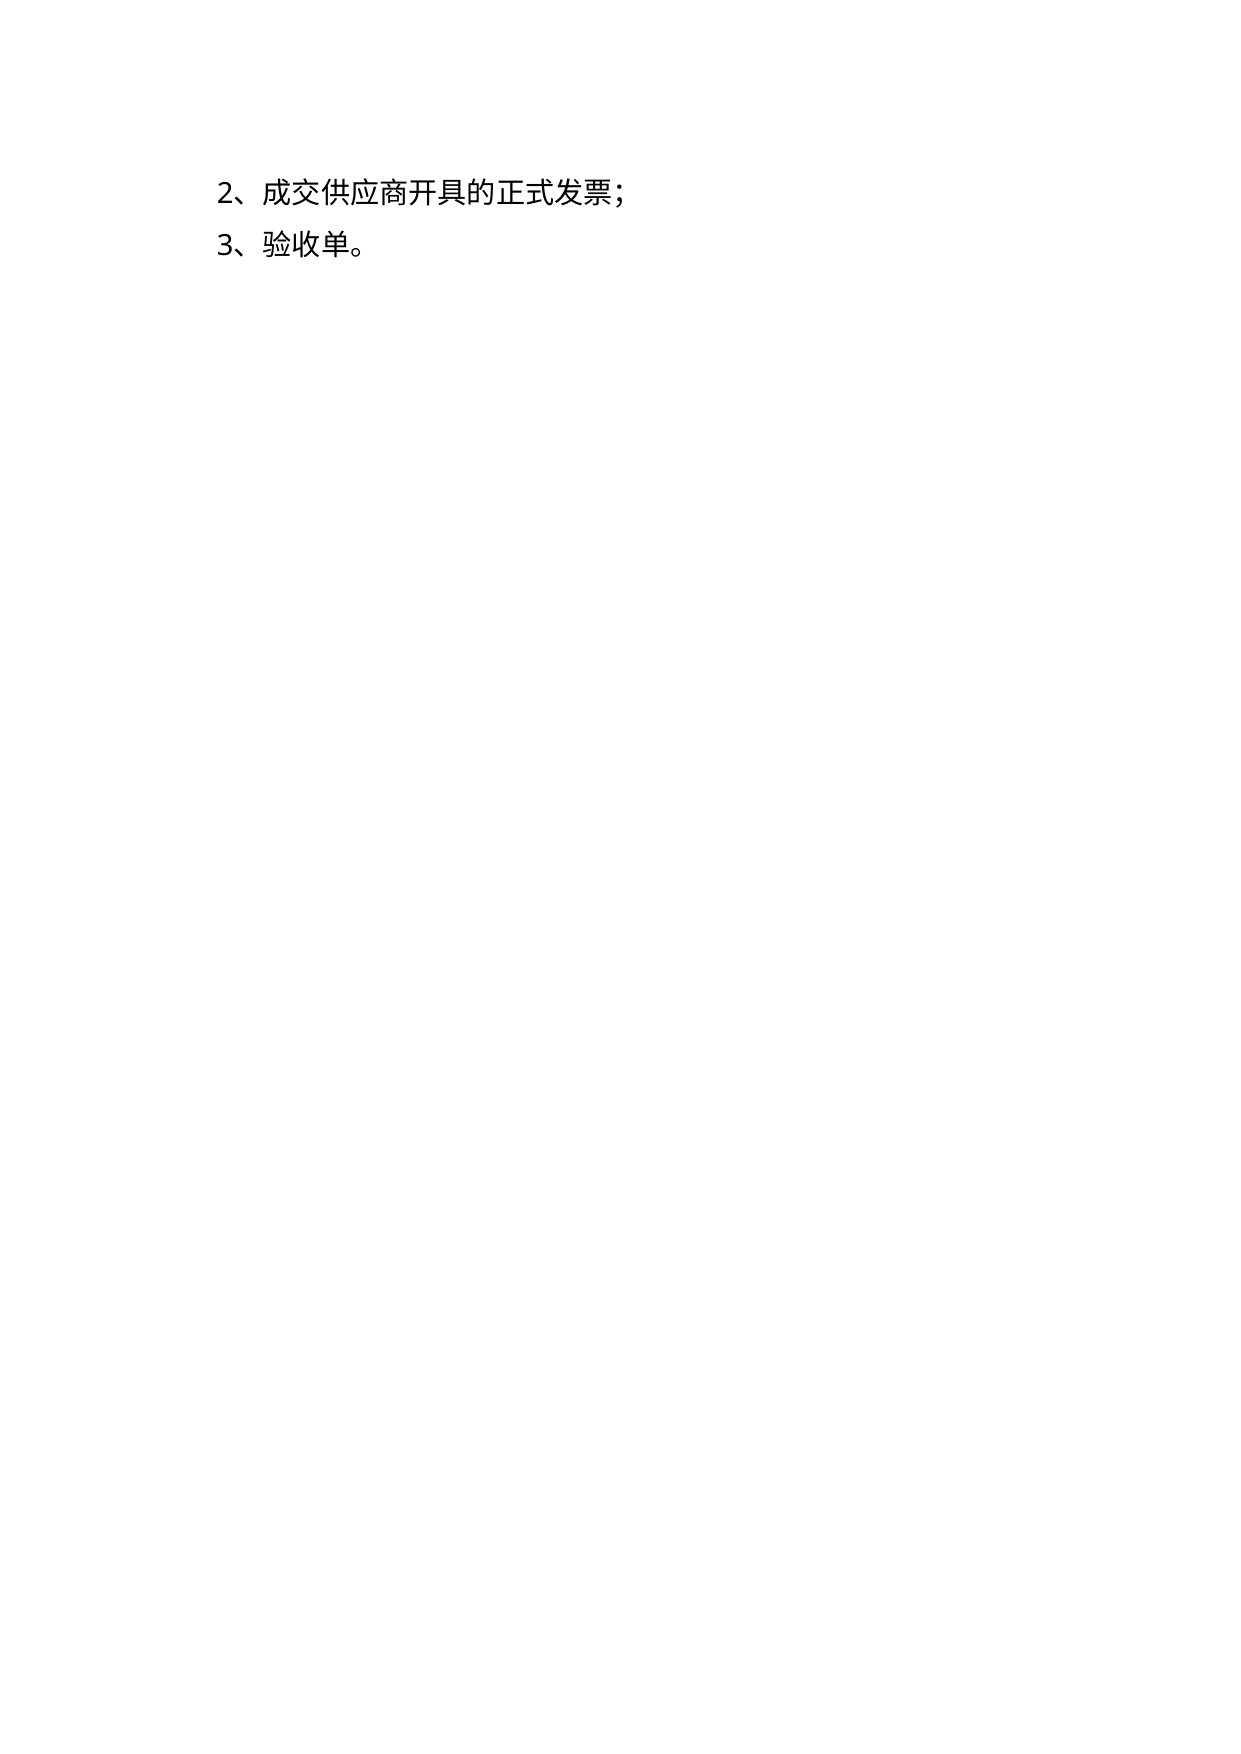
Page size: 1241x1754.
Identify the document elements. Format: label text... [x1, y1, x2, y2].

text 3、验收单。 [187, 214, 1053, 266]
text 2、成交供应商开具的正式发票； [187, 162, 1053, 214]
